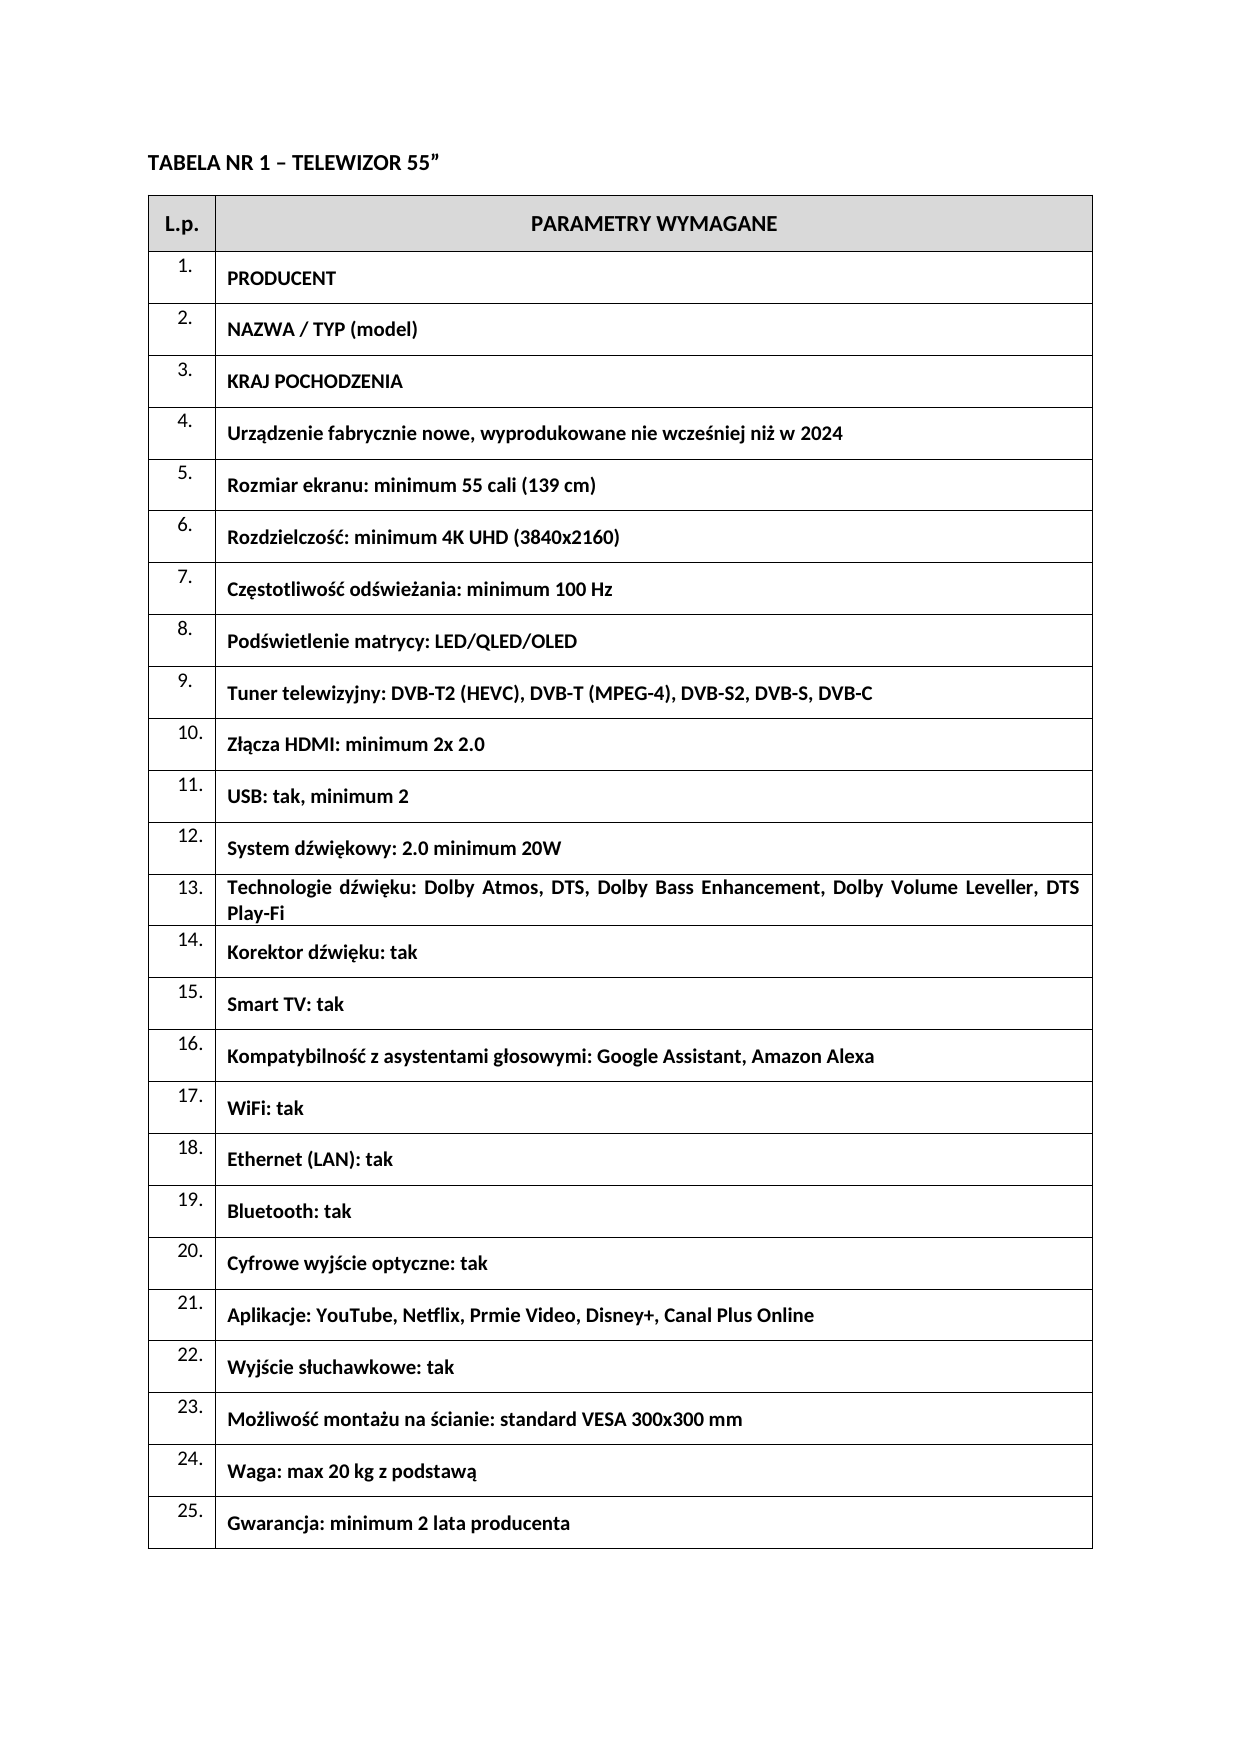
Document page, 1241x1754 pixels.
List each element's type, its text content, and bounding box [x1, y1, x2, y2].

table_cell [149, 1082, 215, 1133]
table_cell Ethernet (LAN): tak [216, 1134, 1092, 1185]
table_cell System dźwiękowy: 2.0 minimum 20W [216, 823, 1092, 873]
table_cell [149, 1186, 215, 1237]
table_cell [149, 719, 215, 770]
table_cell [149, 460, 215, 510]
table_cell [149, 408, 215, 458]
table_cell Bluetooth: tak [216, 1186, 1092, 1237]
table_cell Tuner telewizyjny: DVB-T2 (HEVC), DVB-T (MPEG-4), DVB-S2, DVB-S, DVB-C [216, 667, 1092, 718]
table_cell NAZWA / TYP (model) [216, 304, 1092, 355]
table_cell [149, 1030, 215, 1081]
table_cell [149, 1290, 215, 1340]
table_cell Aplikacje: YouTube, Netflix, Prmie Video, Disney+, Canal Plus Online [216, 1290, 1092, 1340]
table_cell Możliwość montażu na ścianie: standard VESA 300x300 mm [216, 1393, 1092, 1444]
table_cell Rozmiar ekranu: minimum 55 cali (139 cm) [216, 460, 1092, 510]
table_cell Urządzenie fabrycznie nowe, wyprodukowane nie wcześniej niż w 2024 [216, 408, 1092, 458]
table_cell Waga: max 20 kg z podstawą [216, 1445, 1092, 1496]
table_cell PRODUCENT [216, 252, 1092, 303]
table_cell KRAJ POCHODZENIA [216, 356, 1092, 407]
table_cell Smart TV: tak [216, 978, 1092, 1029]
table_cell [149, 823, 215, 873]
table_cell Technologie dźwięku: Dolby Atmos, DTS, Dolby Bass Enhancement, Dolby Volume Leveller, DTS Play-Fi [216, 875, 1092, 925]
table_cell [149, 615, 215, 666]
table_header PARAMETRY WYMAGANE [216, 196, 1092, 251]
table_cell [149, 771, 215, 822]
table_cell [149, 252, 215, 303]
table_cell Cyfrowe wyjście optyczne: tak [216, 1238, 1092, 1288]
table_cell [149, 356, 215, 407]
table_cell [149, 1445, 215, 1496]
table_cell USB: tak, minimum 2 [216, 771, 1092, 822]
table_cell Korektor dźwięku: tak [216, 926, 1092, 977]
table_cell [149, 978, 215, 1029]
table_cell WiFi: tak [216, 1082, 1092, 1133]
table_cell Podświetlenie matrycy: LED/QLED/OLED [216, 615, 1092, 666]
table_cell [149, 1393, 215, 1444]
table_cell Gwarancja: minimum 2 lata producenta [216, 1497, 1092, 1548]
table_cell [149, 304, 215, 355]
table_cell Złącza HDMI: minimum 2x 2.0 [216, 719, 1092, 770]
text TABELA NR 1 – TELEWIZOR 55” [148, 148, 1093, 176]
table_cell Wyjście słuchawkowe: tak [216, 1341, 1092, 1392]
table_cell Częstotliwość odświeżania: minimum 100 Hz [216, 563, 1092, 614]
table_cell Rozdzielczość: minimum 4K UHD (3840x2160) [216, 511, 1092, 562]
table_cell [149, 511, 215, 562]
table_cell [149, 1497, 215, 1548]
table_cell [149, 875, 215, 925]
table_cell Kompatybilność z asystentami głosowymi: Google Assistant, Amazon Alexa [216, 1030, 1092, 1081]
table_cell [149, 1341, 215, 1392]
table_cell [149, 1134, 215, 1185]
table_cell [149, 926, 215, 977]
table_cell [149, 667, 215, 718]
table_cell [149, 563, 215, 614]
table_header L.p. [149, 196, 215, 251]
table_cell [149, 1238, 215, 1288]
